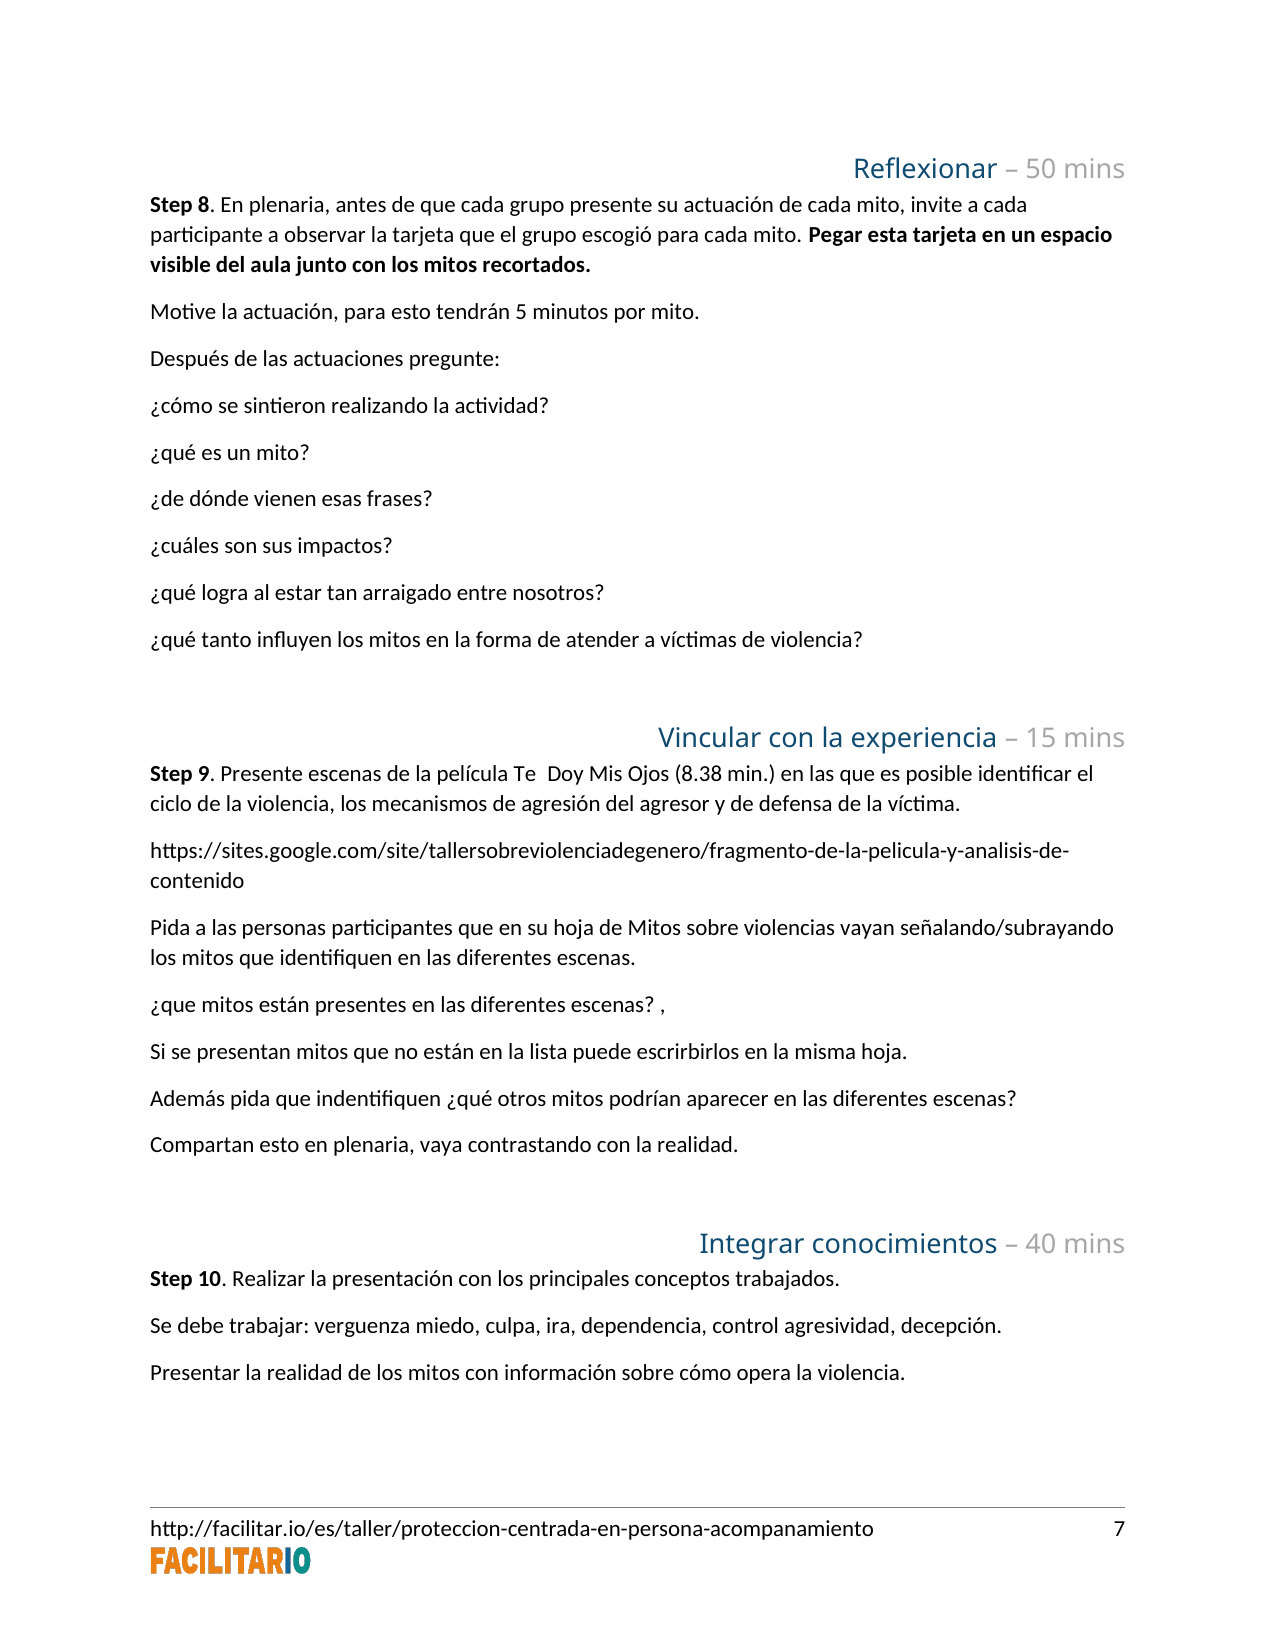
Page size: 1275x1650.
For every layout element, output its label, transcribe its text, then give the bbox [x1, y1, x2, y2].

subtitle Integrar conocimientos – 40 mins [150, 1224, 1125, 1261]
text Se debe trabajar: verguenza miedo, culpa, ira, dependencia, control agresividad, decepción. [150, 1311, 1125, 1339]
text Pida a las personas participantes que en su hoja de Mitos sobre violencias vayan señalando/subrayando los mitos que identifiquen en las diferentes escenas. [150, 913, 1125, 971]
text Después de las actuaciones pregunte: [150, 344, 1125, 372]
text https://sites.google.com/site/tallersobreviolenciadegenero/fragmento-de-la-pelicula-y-analisis-de-contenido [150, 836, 1125, 894]
text ¿cómo se sintieron realizando la actividad? [150, 391, 1125, 419]
text ¿qué tanto influyen los mitos en la forma de atender a víctimas de violencia? [150, 625, 1125, 653]
text ¿qué es un mito? [150, 438, 1125, 466]
text ¿de dónde vienen esas frases? [150, 484, 1125, 513]
text ¿que mitos están presentes en las diferentes escenas? , [150, 990, 1125, 1018]
text Motive la actuación, para esto tendrán 5 minutos por mito. [150, 297, 1125, 325]
text Si se presentan mitos que no están en la lista puede escrirbirlos en la misma hoja. [150, 1037, 1125, 1065]
subtitle Reflexionar – 50 mins [150, 150, 1125, 187]
text Step 10. Realizar la presentación con los principales conceptos trabajados. [150, 1264, 1125, 1292]
text Compartan esto en plenaria, vaya contrastando con la realidad. [150, 1131, 1125, 1159]
text ¿cuáles son sus impactos? [150, 531, 1125, 559]
text Step 8. En plenaria, antes de que cada grupo presente su actuación de cada mito, invite a cada participante a observar la tarjeta que el grupo escogió para cada mito. Pegar esta tarjeta en un espacio visible del aula junto con los mitos recortados. [150, 190, 1125, 278]
subtitle Vincular con la experiencia – 15 mins [150, 719, 1125, 756]
text ¿qué logra al estar tan arraigado entre nosotros? [150, 578, 1125, 606]
text Además pida que indentifiquen ¿qué otros mitos podrían aparecer en las diferentes escenas? [150, 1084, 1125, 1112]
text Step 9. Presente escenas de la película Te Doy Mis Ojos (8.38 min.) en las que es posible identificar el ciclo de la violencia, los mecanismos de agresión del agresor y de defensa de la víctima. [150, 759, 1125, 817]
picture [145, 1544, 315, 1576]
text Presentar la realidad de los mitos con información sobre cómo opera la violencia. [150, 1358, 1125, 1386]
